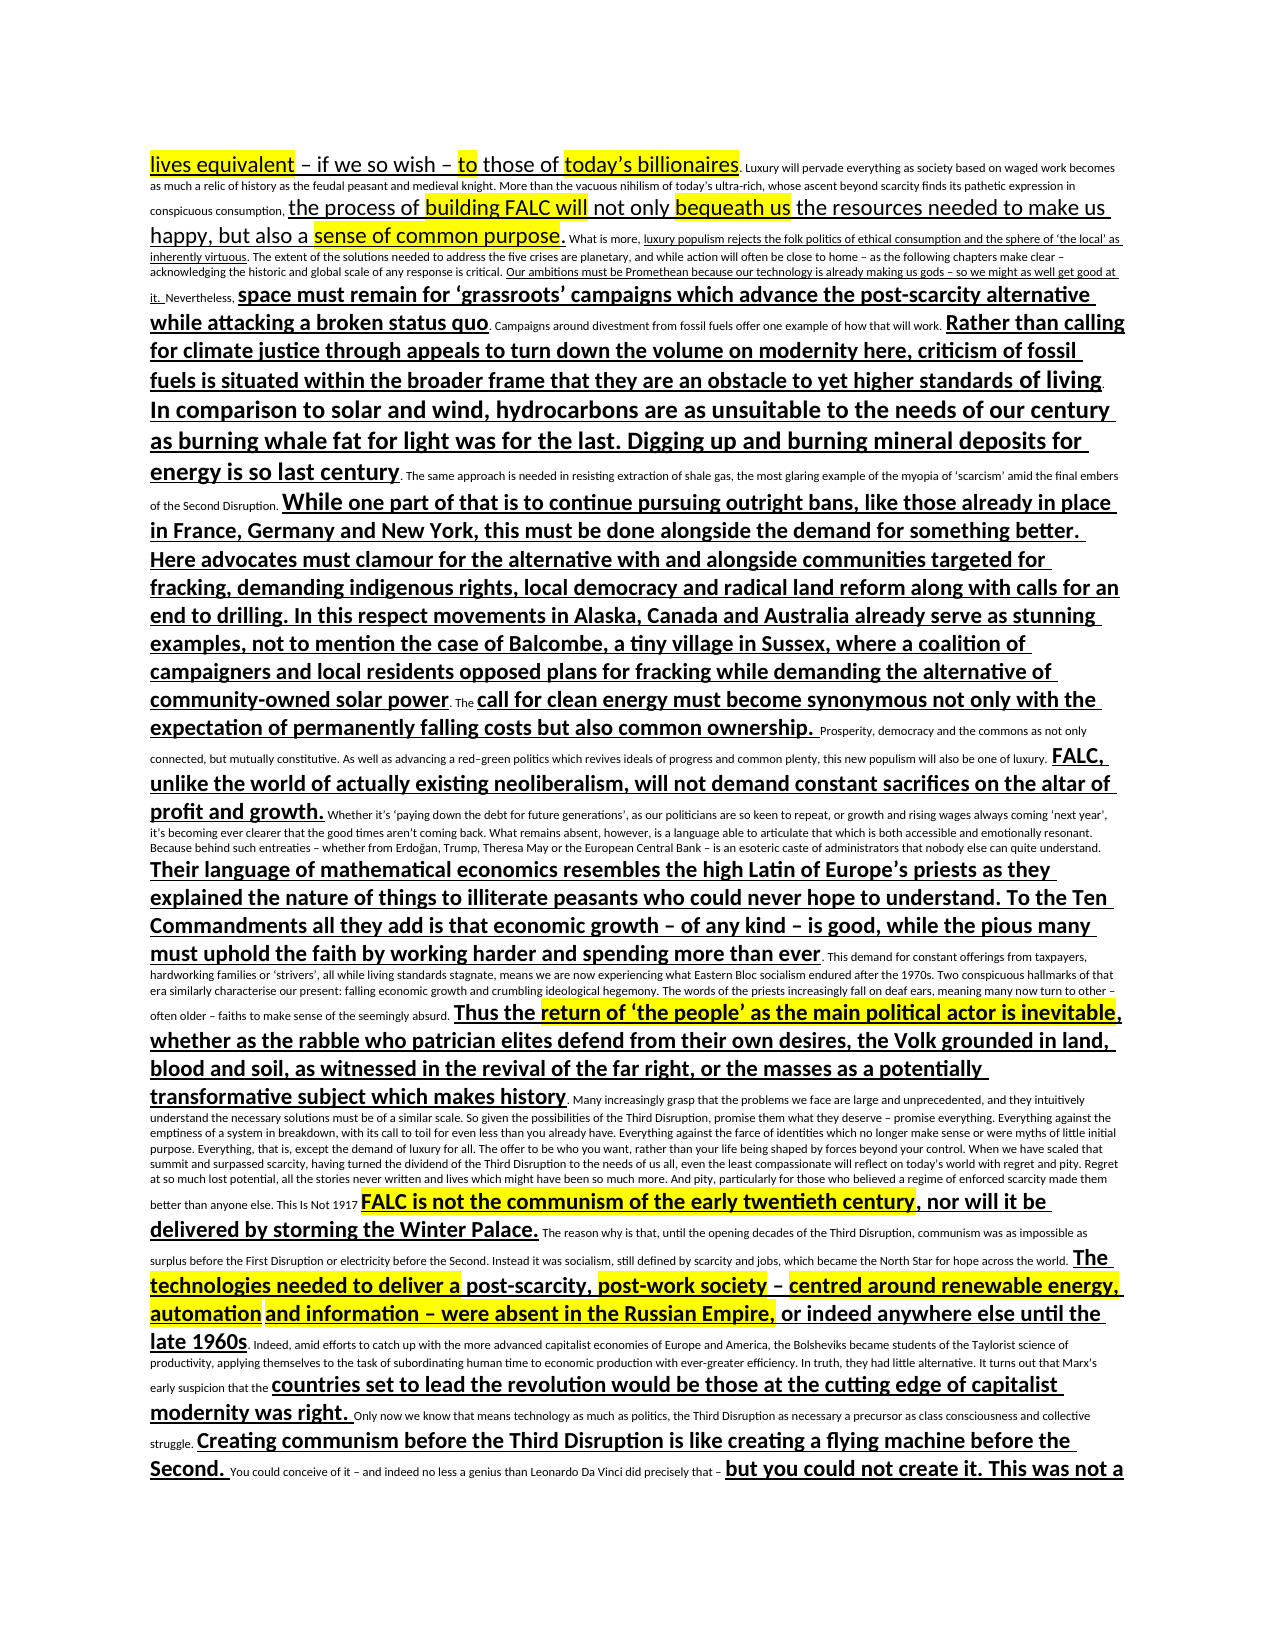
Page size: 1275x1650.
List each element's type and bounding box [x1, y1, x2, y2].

text [150, 150, 1125, 1482]
